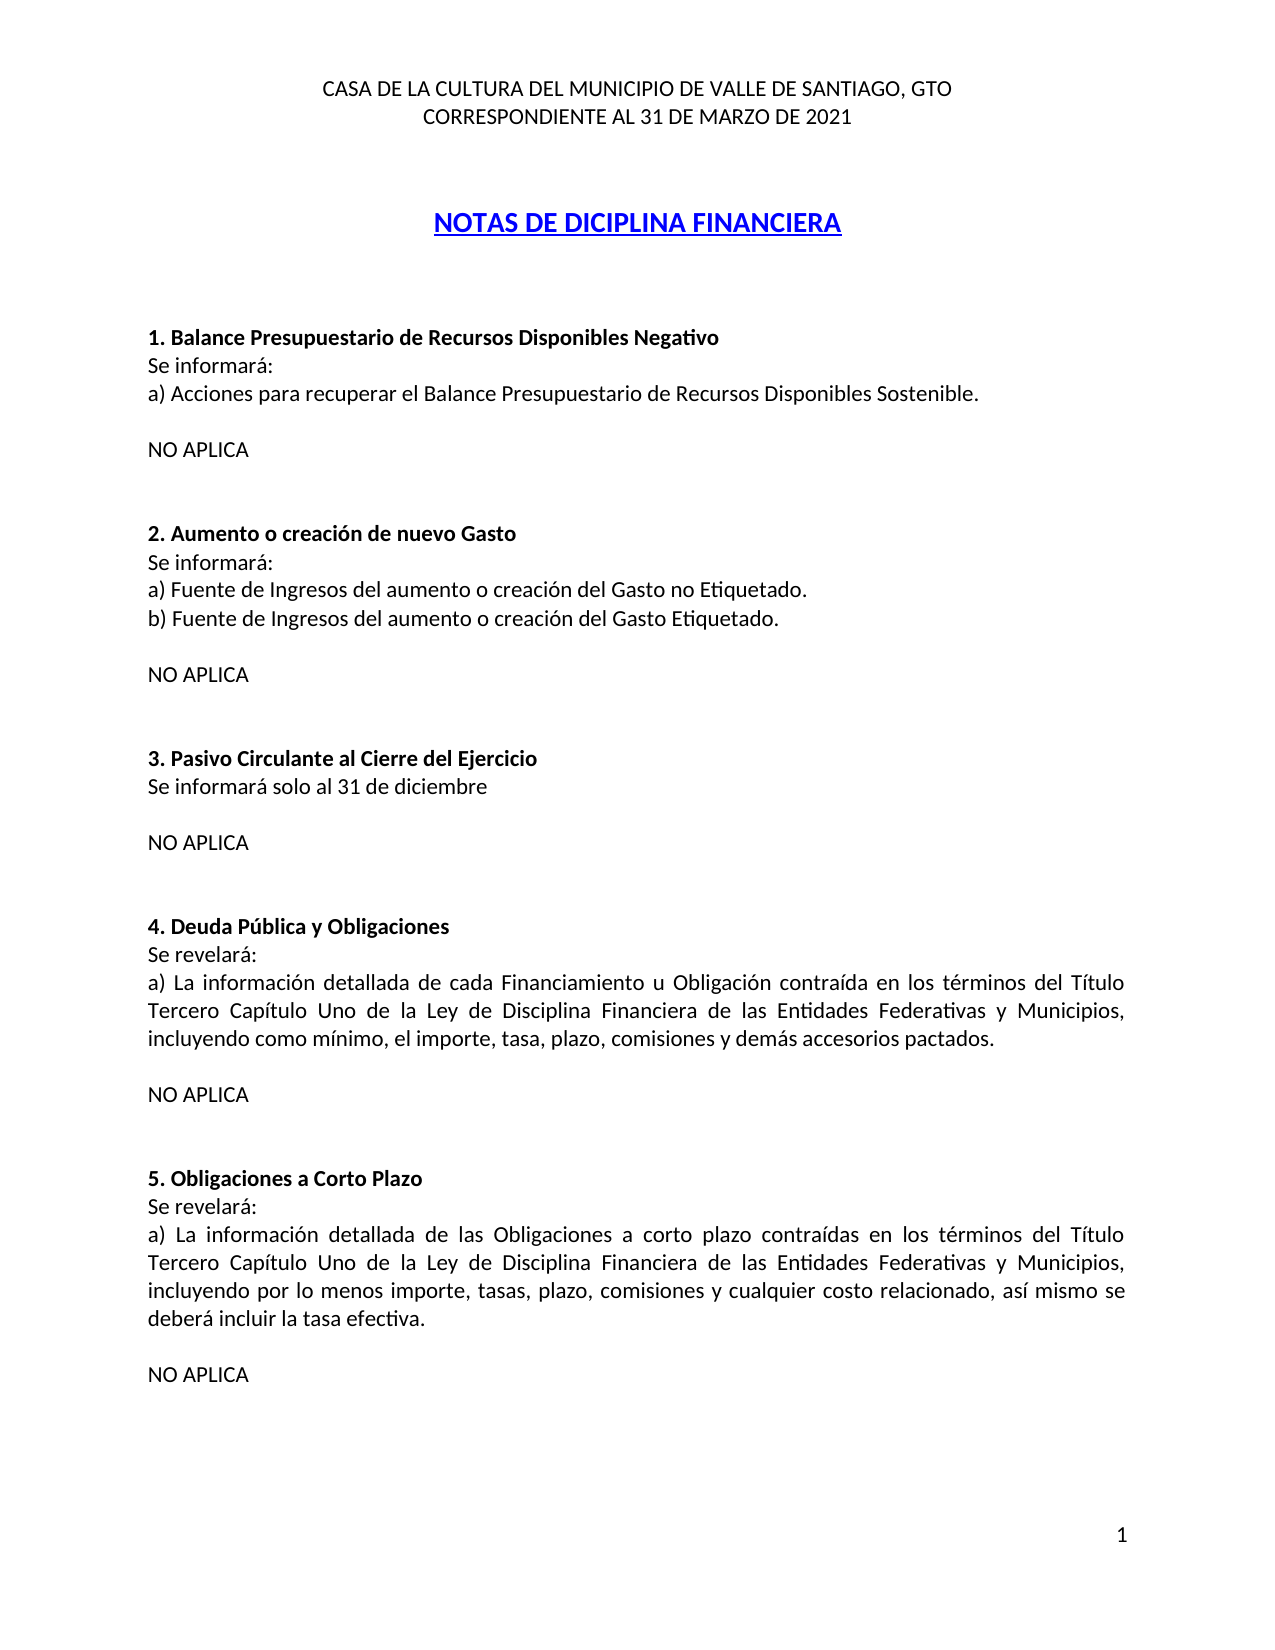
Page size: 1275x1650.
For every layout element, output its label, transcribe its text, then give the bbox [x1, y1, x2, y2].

text 5. Obligaciones a Corto Plazo [148, 1164, 1127, 1192]
text Se revelará: [148, 1192, 1127, 1220]
text Se informará solo al 31 de diciembre [148, 772, 1127, 800]
text 3. Pasivo Circulante al Cierre del Ejercicio [148, 744, 1127, 772]
text a) La información detallada de las Obligaciones a corto plazo contraídas en los términos del Título Tercero Capítulo Uno de la Ley de Disciplina Financiera de las Entidades Federativas y Municipios, incluyendo por lo menos importe, tasas, plazo, comisiones y cualquier costo relacionado, así mismo se deberá incluir la tasa efectiva. [148, 1220, 1127, 1332]
text NOTAS DE DICIPLINA FINANCIERA [148, 204, 1127, 239]
text a) Fuente de Ingresos del aumento o creación del Gasto no Etiquetado. [148, 576, 1127, 604]
text 4. Deuda Pública y Obligaciones [148, 912, 1127, 940]
text Se informará: [148, 548, 1127, 576]
text NO APLICA [148, 660, 1127, 688]
text NO APLICA [148, 1080, 1127, 1108]
text NO APLICA [148, 828, 1127, 856]
text b) Fuente de Ingresos del aumento o creación del Gasto Etiquetado. [148, 604, 1127, 632]
text NO APLICA [148, 1360, 1127, 1388]
text NO APLICA [148, 436, 1127, 463]
text a) La información detallada de cada Financiamiento u Obligación contraída en los términos del Título Tercero Capítulo Uno de la Ley de Disciplina Financiera de las Entidades Federativas y Municipios, incluyendo como mínimo, el importe, tasa, plazo, comisiones y demás accesorios pactados. [148, 968, 1127, 1052]
text a) Acciones para recuperar el Balance Presupuestario de Recursos Disponibles Sostenible. [148, 379, 1127, 407]
text Se informará: [148, 351, 1127, 379]
text 1. Balance Presupuestario de Recursos Disponibles Negativo [148, 323, 1127, 351]
text 2. Aumento o creación de nuevo Gasto [148, 519, 1127, 548]
text Se revelará: [148, 940, 1127, 968]
